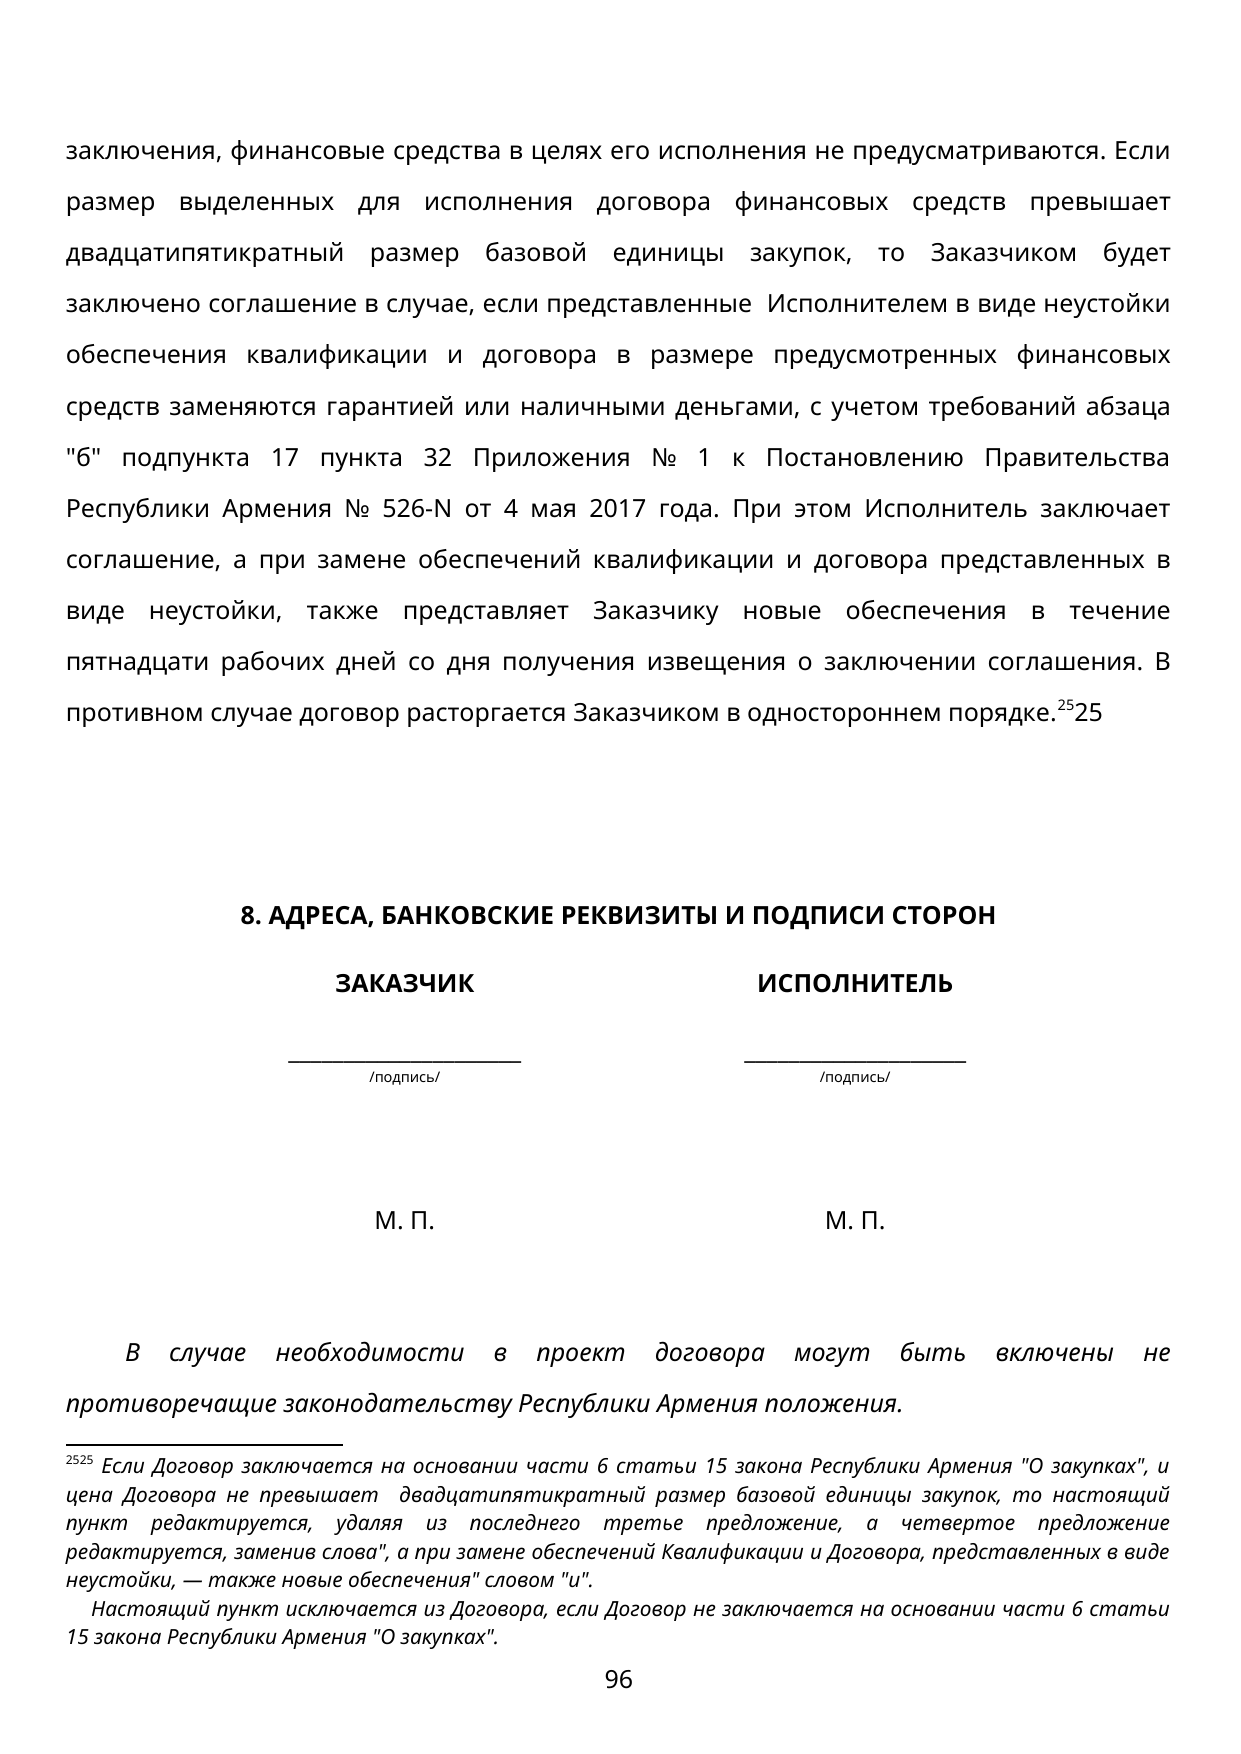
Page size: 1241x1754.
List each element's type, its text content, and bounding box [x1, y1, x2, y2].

table_header ИСПОЛНИТЕЛЬ ____________________ /подпись/ М. П. [641, 965, 1069, 1267]
text 8. АДРЕСА, БАНКОВСКИЕ РЕКВИЗИТЫ И ПОДПИСИ СТОРОН [66, 897, 1172, 932]
table_header ЗАКАЗЧИК _____________________ /подпись/ М. П. [168, 965, 641, 1267]
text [66, 133, 1172, 728]
text В случае необходимости в проект договора могут быть включены не противоречащие законодательству Республики Армения положения. [66, 1335, 1172, 1420]
